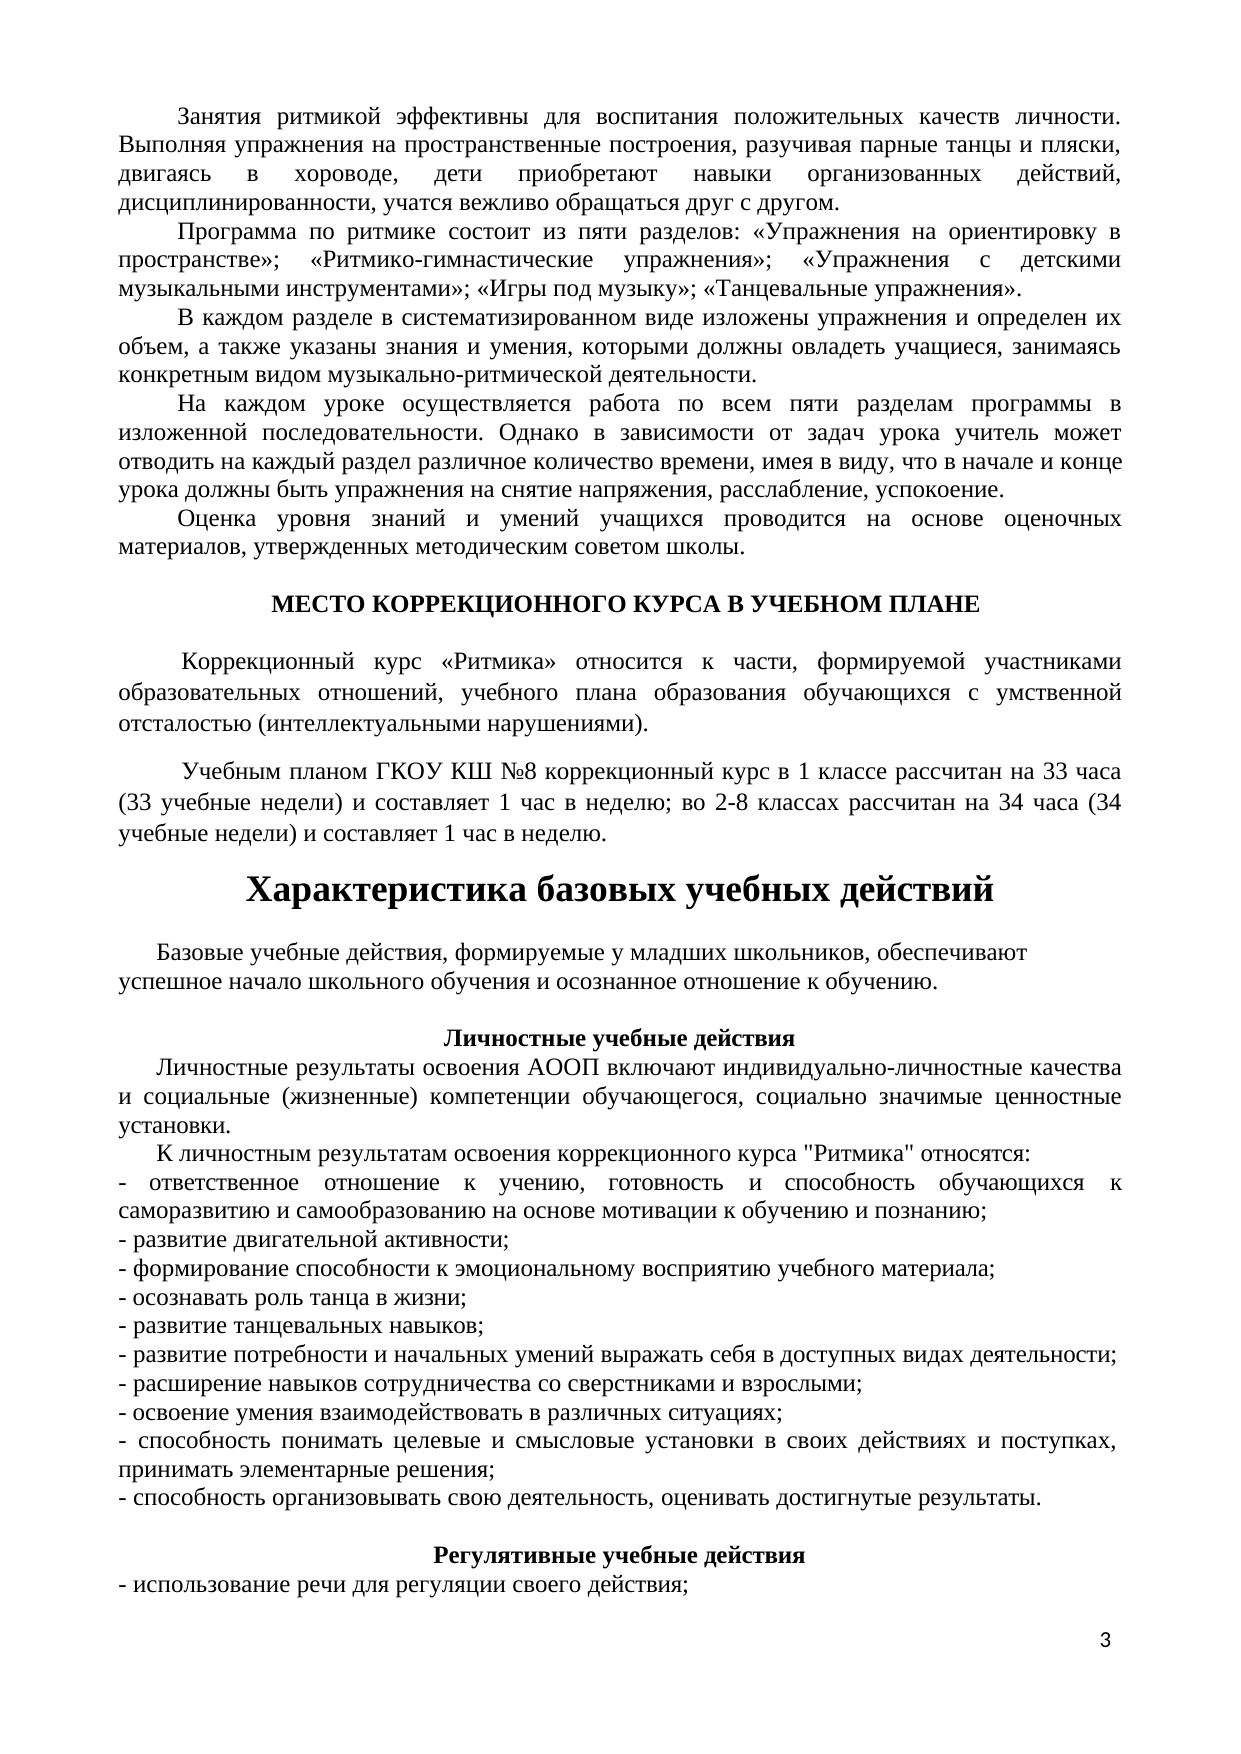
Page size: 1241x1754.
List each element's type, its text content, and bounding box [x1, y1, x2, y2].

text Личностные результаты освоения АООП включают индивидуально-личностные качества и социальные (жизненные) компетенции обучающегося, социально значимые ценностные установки. [118, 1052, 1123, 1139]
list способность организовывать свою деятельность, оценивать достигнутые результаты. [118, 1483, 1137, 1511]
text Коррекционный курс «Ритмика» относится к части, формируемой участниками образовательных отношений, учебного плана образования обучающихся с умственной отсталостью (интеллектуальными нарушениями). [118, 646, 1123, 737]
text Учебным планом ГКОУ КШ №8 коррекционный курс в 1 классе рассчитан на 33 часа (33 учебные недели) и составляет 1 час в неделю; во 2-8 классах рассчитан на 34 часа (34 учебные недели) и составляет 1 час в неделю. [118, 756, 1122, 847]
subtitle Личностные учебные действия [444, 1024, 1137, 1052]
text МЕСТО КОРРЕКЦИОННОГО КУРСА В УЧЕБНОМ ПЛАНЕ [121, 589, 1131, 618]
subtitle Регулятивные учебные действия [433, 1541, 1137, 1569]
text Базовые учебные действия, формируемые у младших школьников, обеспечивают успешное начало школьного обучения и осознанное отношение к обучению. [118, 938, 1124, 994]
list способность понимать целевые и смысловые установки в своих действиях и поступках, принимать элементарные решения; [118, 1426, 1122, 1483]
list осознавать роль танца в жизни; [118, 1282, 1137, 1311]
list формирование способности к эмоциональному восприятию учебного материала; [118, 1253, 1137, 1282]
text На каждом уроке осуществляется работа по всем пяти разделам программы в изложенной последовательности. Однако в зависимости от задач урока учитель может отводить на каждый раздел различное количество времени, имея в виду, что в начале и конце урока должны быть упражнения на снятие напряжения, расслабление, успокоение. [118, 388, 1122, 503]
list использование речи для регуляции своего действия; [118, 1569, 1137, 1598]
text В каждом разделе в систематизированном виде изложены упражнения и определен их объем, а также указаны знания и умения, которыми должны овладеть учащиеся, занимаясь конкретным видом музыкально-ритмической деятельности. [118, 302, 1122, 388]
list развитие двигательной активности; [118, 1224, 1137, 1253]
list развитие потребности и начальных умений выражать себя в доступных видах деятельности; [118, 1339, 1137, 1368]
text К личностным результатам освоения коррекционного курса "Ритмика" относятся: [156, 1139, 1137, 1167]
title Характеристика базовых учебных действий [121, 867, 1119, 910]
text Занятия ритмикой эффективны для воспитания положительных качеств личности. Выполняя упражнения на пространственные построения, разучивая парные танцы и пляски, двигаясь в хороводе, дети приобретают навыки организованных действий, дисциплинированности, учатся вежливо обращаться друг с другом. [118, 101, 1122, 216]
list развитие танцевальных навыков; [118, 1311, 1137, 1339]
list расширение навыков сотрудничества со сверстниками и взрослыми; [118, 1368, 1137, 1397]
list ответственное отношение к учению, готовность и способность обучающихся к саморазвитию и самообразованию на основе мотивации к обучению и познанию; [118, 1168, 1122, 1224]
list освоение умения взаимодействовать в различных ситуациях; [118, 1397, 1137, 1426]
text Оценка уровня знаний и умений учащихся проводится на основе оценочных материалов, утвержденных методическим советом школы. [118, 504, 1123, 560]
text Программа по ритмике состоит из пяти разделов: «Упражнения на ориентировку в пространстве»; «Ритмико-гимнастические упражнения»; «Упражнения с детскими музыкальными инструментами»; «Игры под музыку»; «Танцевальные упражнения». [118, 216, 1122, 302]
